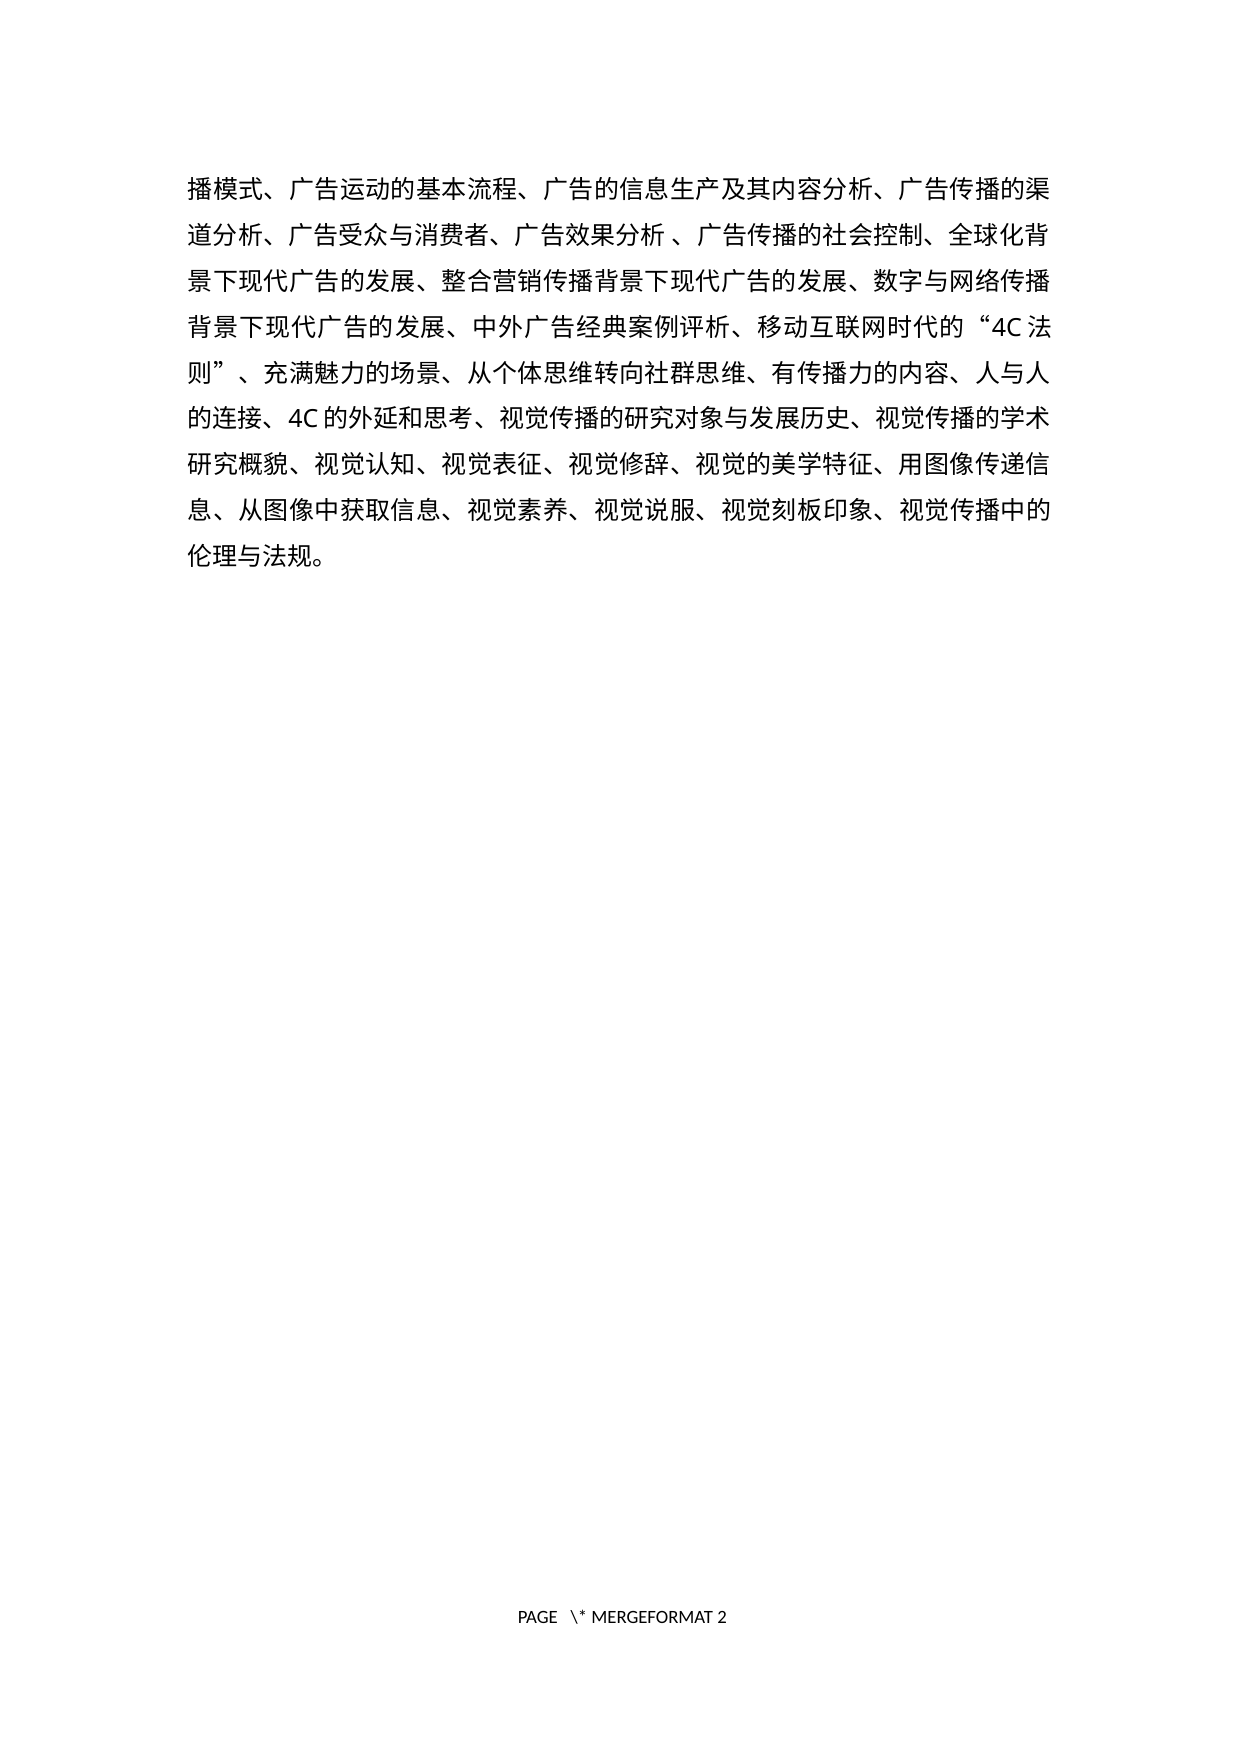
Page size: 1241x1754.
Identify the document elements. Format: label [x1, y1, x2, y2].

text [187, 162, 1053, 574]
